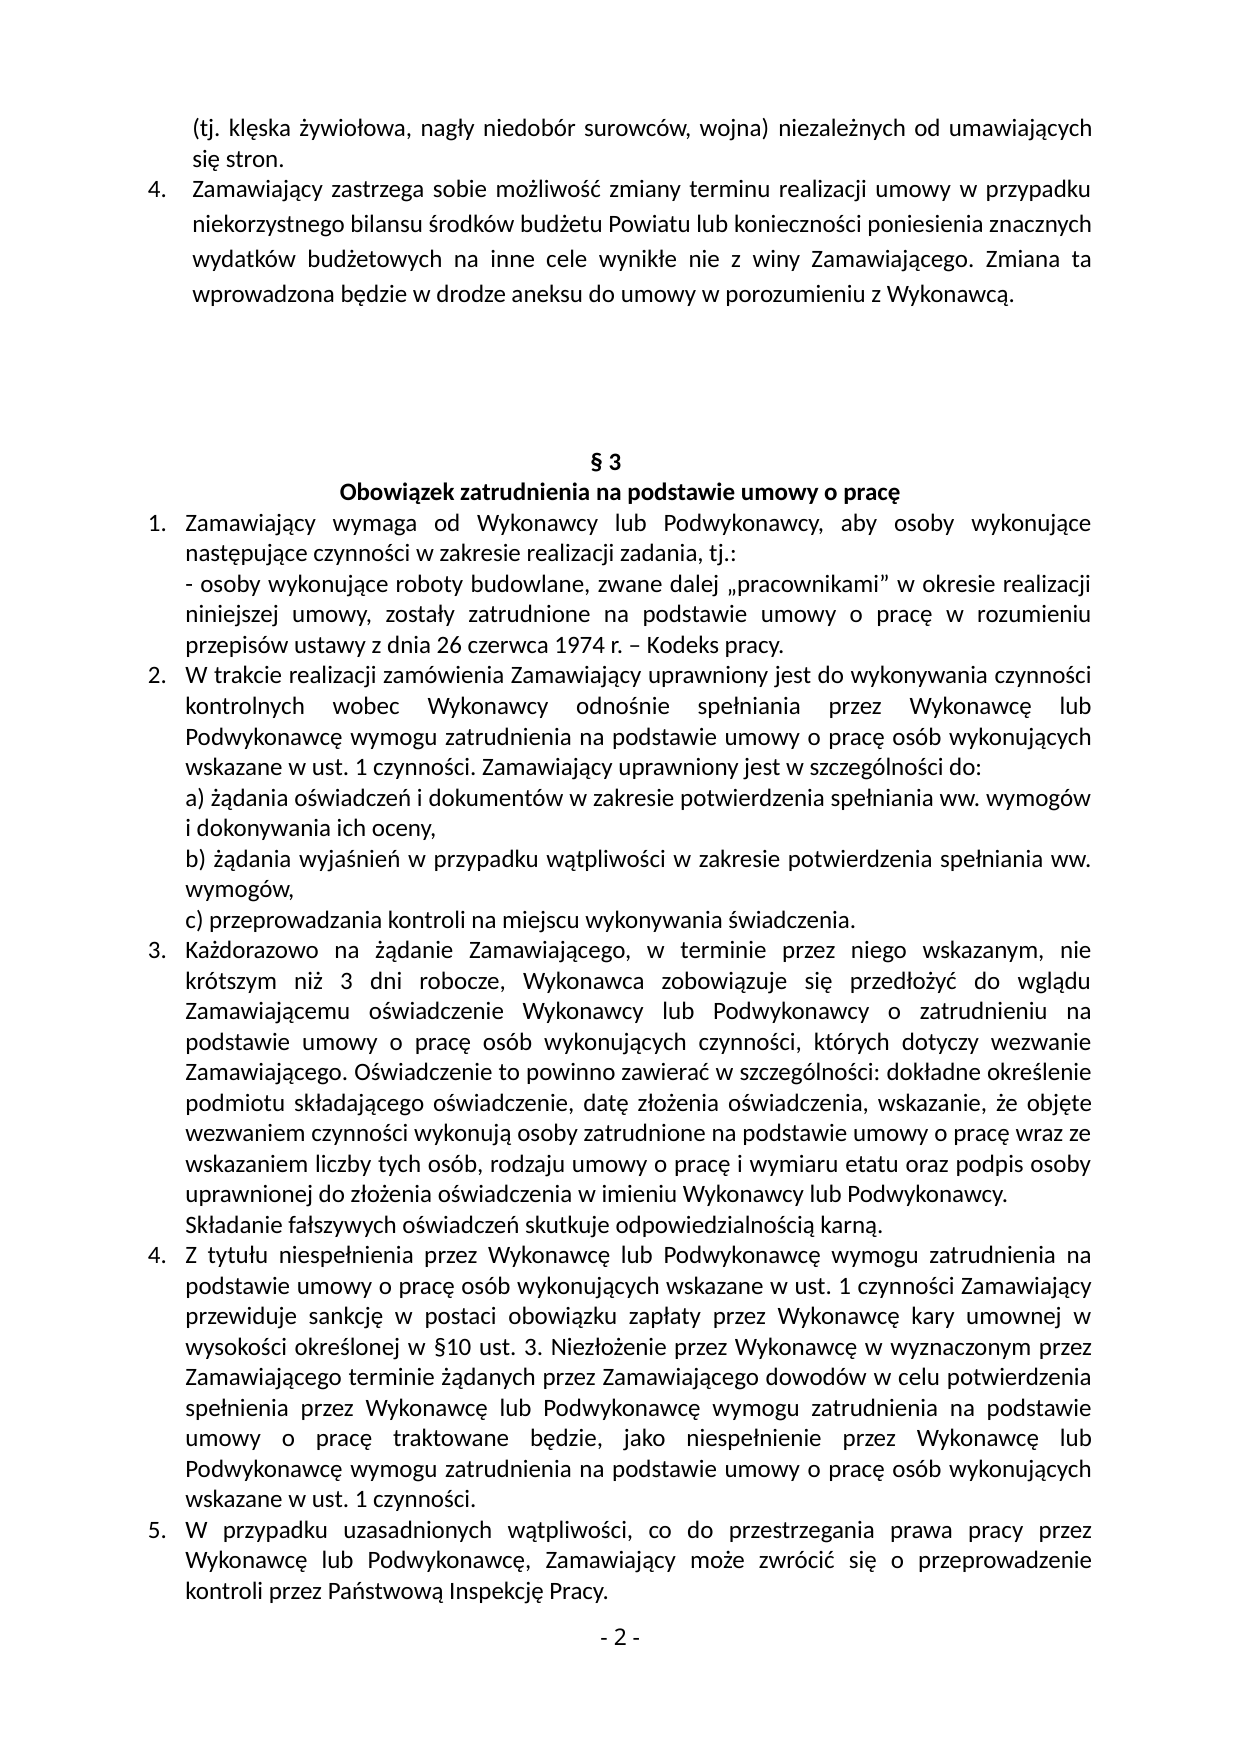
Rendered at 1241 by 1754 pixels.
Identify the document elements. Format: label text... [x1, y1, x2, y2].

list Zamawiający zastrzega sobie możliwość zmiany terminu realizacji umowy w przypadku niekorzystnego bilansu środków budżetu Powiatu lub konieczności poniesienia znacznych wydatków budżetowych na inne cele wynikłe nie z winy Zamawiającego. Zmiana ta wprowadzona będzie w drodze aneksu do umowy w porozumieniu z Wykonawcą. [148, 173, 1093, 309]
list Każdorazowo na żądanie Zamawiającego, w terminie przez niego wskazanym, nie krótszym niż 3 dni robocze, Wykonawca zobowiązuje się przedłożyć do wglądu Zamawiającemu oświadczenie Wykonawcy lub Podwykonawcy o zatrudnieniu na podstawie umowy o pracę osób wykonujących czynności, których dotyczy wezwanie Zamawiającego. Oświadczenie to powinno zawierać w szczególności: dokładne określenie podmiotu składającego oświadczenie, datę złożenia oświadczenia, wskazanie, że objęte wezwaniem czynności wykonują osoby zatrudnione na podstawie umowy o pracę wraz ze wskazaniem liczby tych osób, rodzaju umowy o pracę i wymiaru etatu oraz podpis osoby uprawnionej do złożenia oświadczenia w imieniu Wykonawcy lub Podwykonawcy. [148, 934, 1093, 1209]
text Składanie fałszywych oświadczeń skutkuje odpowiedzialnością karną. [148, 1209, 1093, 1239]
list Z tytułu niespełnienia przez Wykonawcę lub Podwykonawcę wymogu zatrudnienia na podstawie umowy o pracę osób wykonujących wskazane w ust. 1 czynności Zamawiający przewiduje sankcję w postaci obowiązku zapłaty przez Wykonawcę kary umownej w wysokości określonej w §10 ust. 3. Niezłożenie przez Wykonawcę w wyznaczonym przez Zamawiającego terminie żądanych przez Zamawiającego dowodów w celu potwierdzenia spełnienia przez Wykonawcę lub Podwykonawcę wymogu zatrudnienia na podstawie umowy o pracę traktowane będzie, jako niespełnienie przez Wykonawcę lub Podwykonawcę wymogu zatrudnienia na podstawie umowy o pracę osób wykonujących wskazane w ust. 1 czynności. [148, 1239, 1093, 1514]
list W trakcie realizacji zamówienia Zamawiający uprawniony jest do wykonywania czynności kontrolnych wobec Wykonawcy odnośnie spełniania przez Wykonawcę lub Podwykonawcę wymogu zatrudnienia na podstawie umowy o pracę osób wykonujących wskazane w ust. 1 czynności. Zamawiający uprawniony jest w szczególności do: [148, 659, 1093, 782]
list Zamawiający wymaga od Wykonawcy lub Podwykonawcy, aby osoby wykonujące następujące czynności w zakresie realizacji zadania, tj.: [148, 507, 1093, 568]
text b) żądania wyjaśnień w przypadku wątpliwości w zakresie potwierdzenia spełniania ww. wymogów, [185, 843, 1093, 904]
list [148, 112, 1093, 173]
text Obowiązek zatrudnienia na podstawie umowy o pracę [148, 476, 1093, 507]
text c) przeprowadzania kontroli na miejscu wykonywania świadczenia. [148, 904, 1093, 934]
text - osoby wykonujące roboty budowlane, zwane dalej „pracownikami” w okresie realizacji niniejszej umowy, zostały zatrudnione na podstawie umowy o pracę w rozumieniu przepisów ustawy z dnia 26 czerwca 1974 r. – Kodeks pracy. [185, 568, 1093, 659]
text § 3 [516, 446, 1093, 476]
text a) żądania oświadczeń i dokumentów w zakresie potwierdzenia spełniania ww. wymogów i dokonywania ich oceny, [185, 782, 1093, 843]
list W przypadku uzasadnionych wątpliwości, co do przestrzegania prawa pracy przez Wykonawcę lub Podwykonawcę, Zamawiający może zwrócić się o przeprowadzenie kontroli przez Państwową Inspekcję Pracy. [148, 1514, 1093, 1606]
